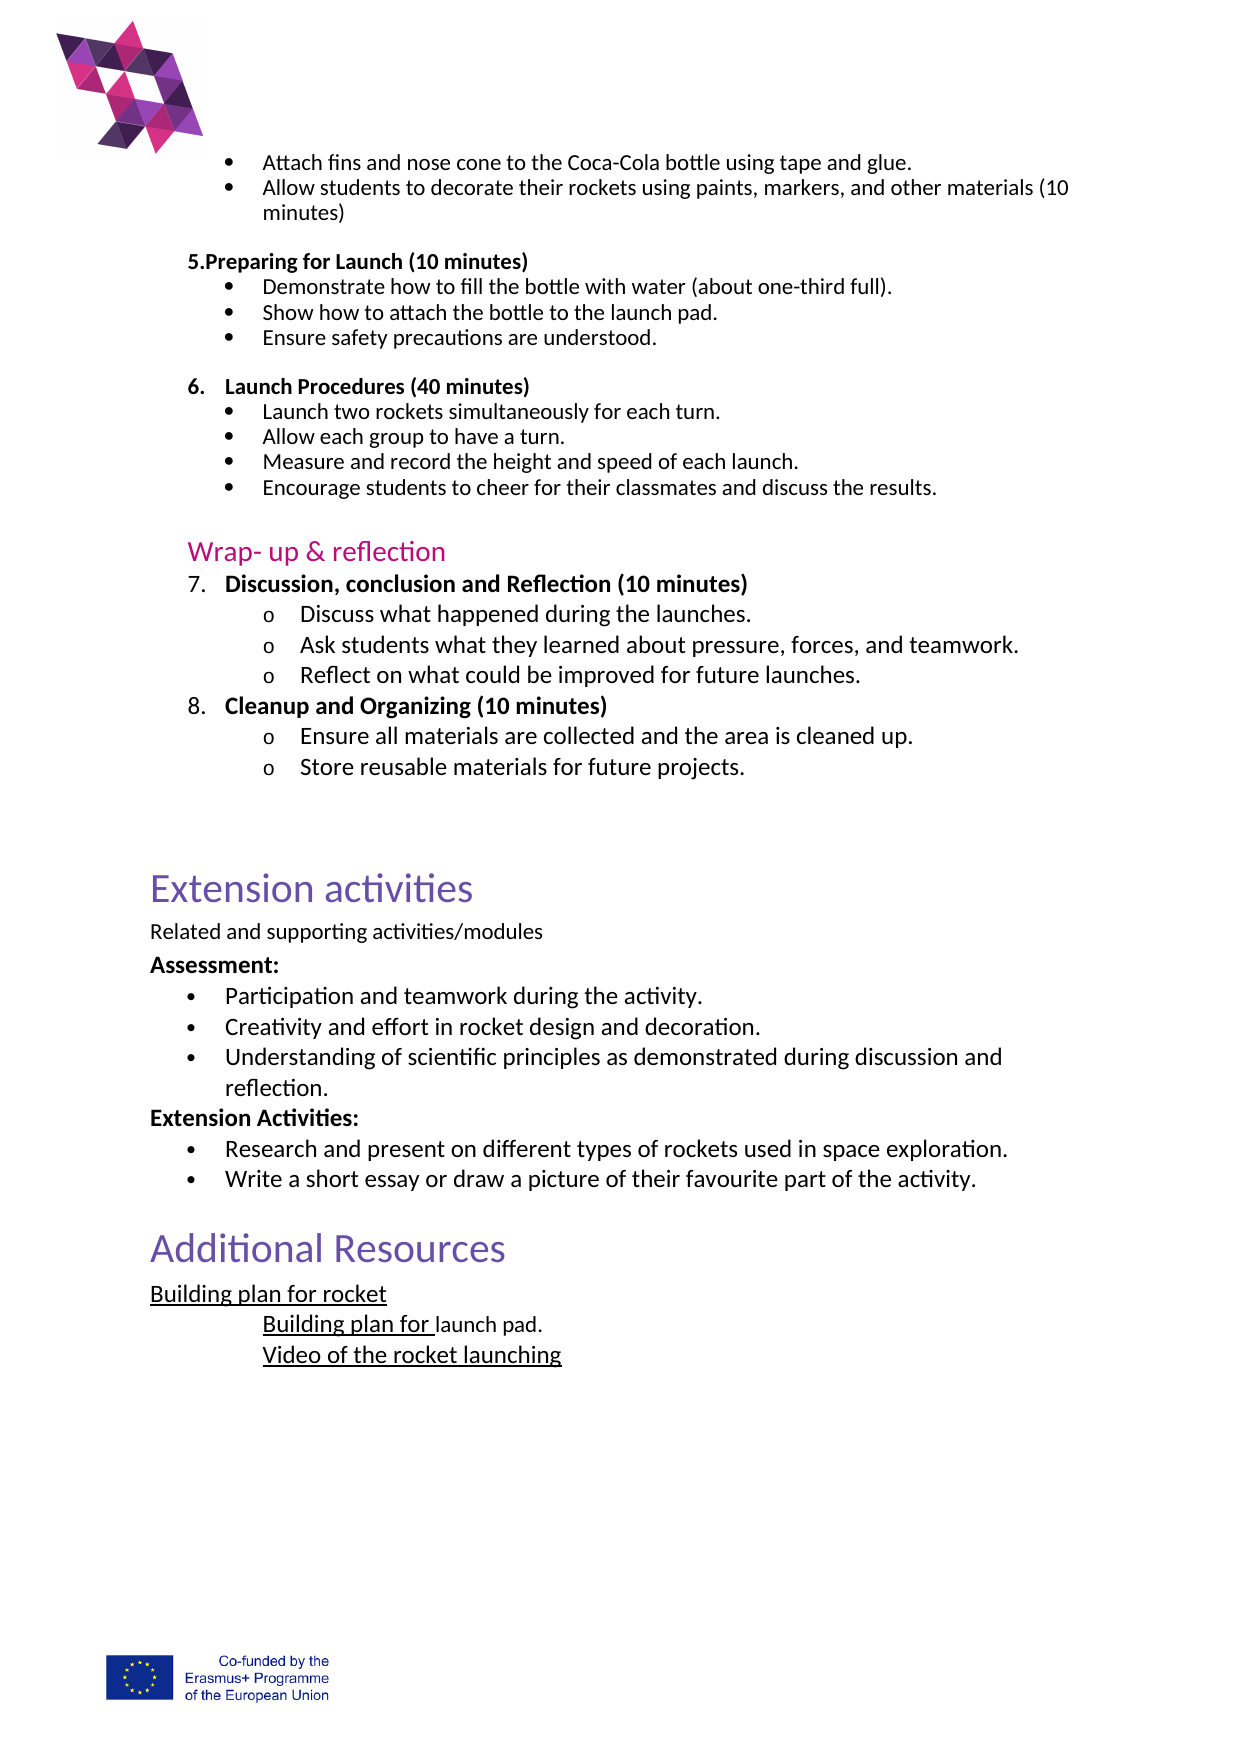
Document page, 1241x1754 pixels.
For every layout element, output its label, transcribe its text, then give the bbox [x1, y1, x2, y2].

text Extension Activities: [150, 1102, 1090, 1133]
list Video of the rocket launching [262, 1339, 1090, 1369]
list Demonstrate how to fill the bottle with water (about one-third full). [225, 275, 1090, 300]
picture [54, 18, 206, 156]
list Reflect on what could be improved for future launches. [262, 659, 1090, 690]
list Ask students what they learned about pressure, forces, and teamwork. [262, 629, 1090, 659]
list Write a short essay or draw a picture of their favourite part of the activity. [187, 1163, 1090, 1194]
list Allow each group to have a turn. [225, 424, 1090, 450]
text Assessment: [150, 949, 1090, 980]
list Building plan for launch pad. [262, 1308, 1090, 1339]
list Store reusable materials for future projects. [262, 751, 1090, 781]
picture [92, 1642, 340, 1713]
title Additional Resources [150, 1226, 1090, 1272]
text Related and supporting activities/modules [150, 917, 1090, 945]
list Encourage students to cheer for their classmates and discuss the results. [225, 475, 1090, 500]
text 6. Launch Procedures (40 minutes) [187, 374, 1090, 399]
list Cleanup and Organizing (10 minutes) [187, 690, 1090, 720]
list Understanding of scientific principles as demonstrated during discussion and reflection. [187, 1041, 1090, 1102]
list Research and present on different types of rockets used in space exploration. [187, 1133, 1090, 1163]
list Discuss what happened during the launches. [262, 598, 1090, 629]
list Show how to attach the bottle to the launch pad. [225, 300, 1090, 325]
text Building plan for rocket [150, 1278, 1090, 1308]
list Launch two rockets simultaneously for each turn. [225, 399, 1090, 424]
list Ensure all materials are collected and the area is cleaned up. [262, 720, 1090, 751]
list Participation and teamwork during the activity. [187, 980, 1090, 1011]
title Extension activities [150, 865, 1090, 911]
list Allow students to decorate their rockets using paints, markers, and other materials (10 minutes) [225, 175, 1090, 249]
list Discussion, conclusion and Reflection (10 minutes) [187, 568, 1090, 598]
list Attach fins and nose cone to the Coca-Cola bottle using tape and glue. [225, 150, 1090, 175]
list Ensure safety precautions are understood. [225, 325, 1090, 374]
list Measure and record the height and speed of each launch. [225, 450, 1090, 475]
text Wrap- up & reflection [187, 536, 1090, 568]
list Creativity and effort in rocket design and decoration. [187, 1011, 1090, 1041]
text 5.Preparing for Launch (10 minutes) [187, 249, 1090, 275]
